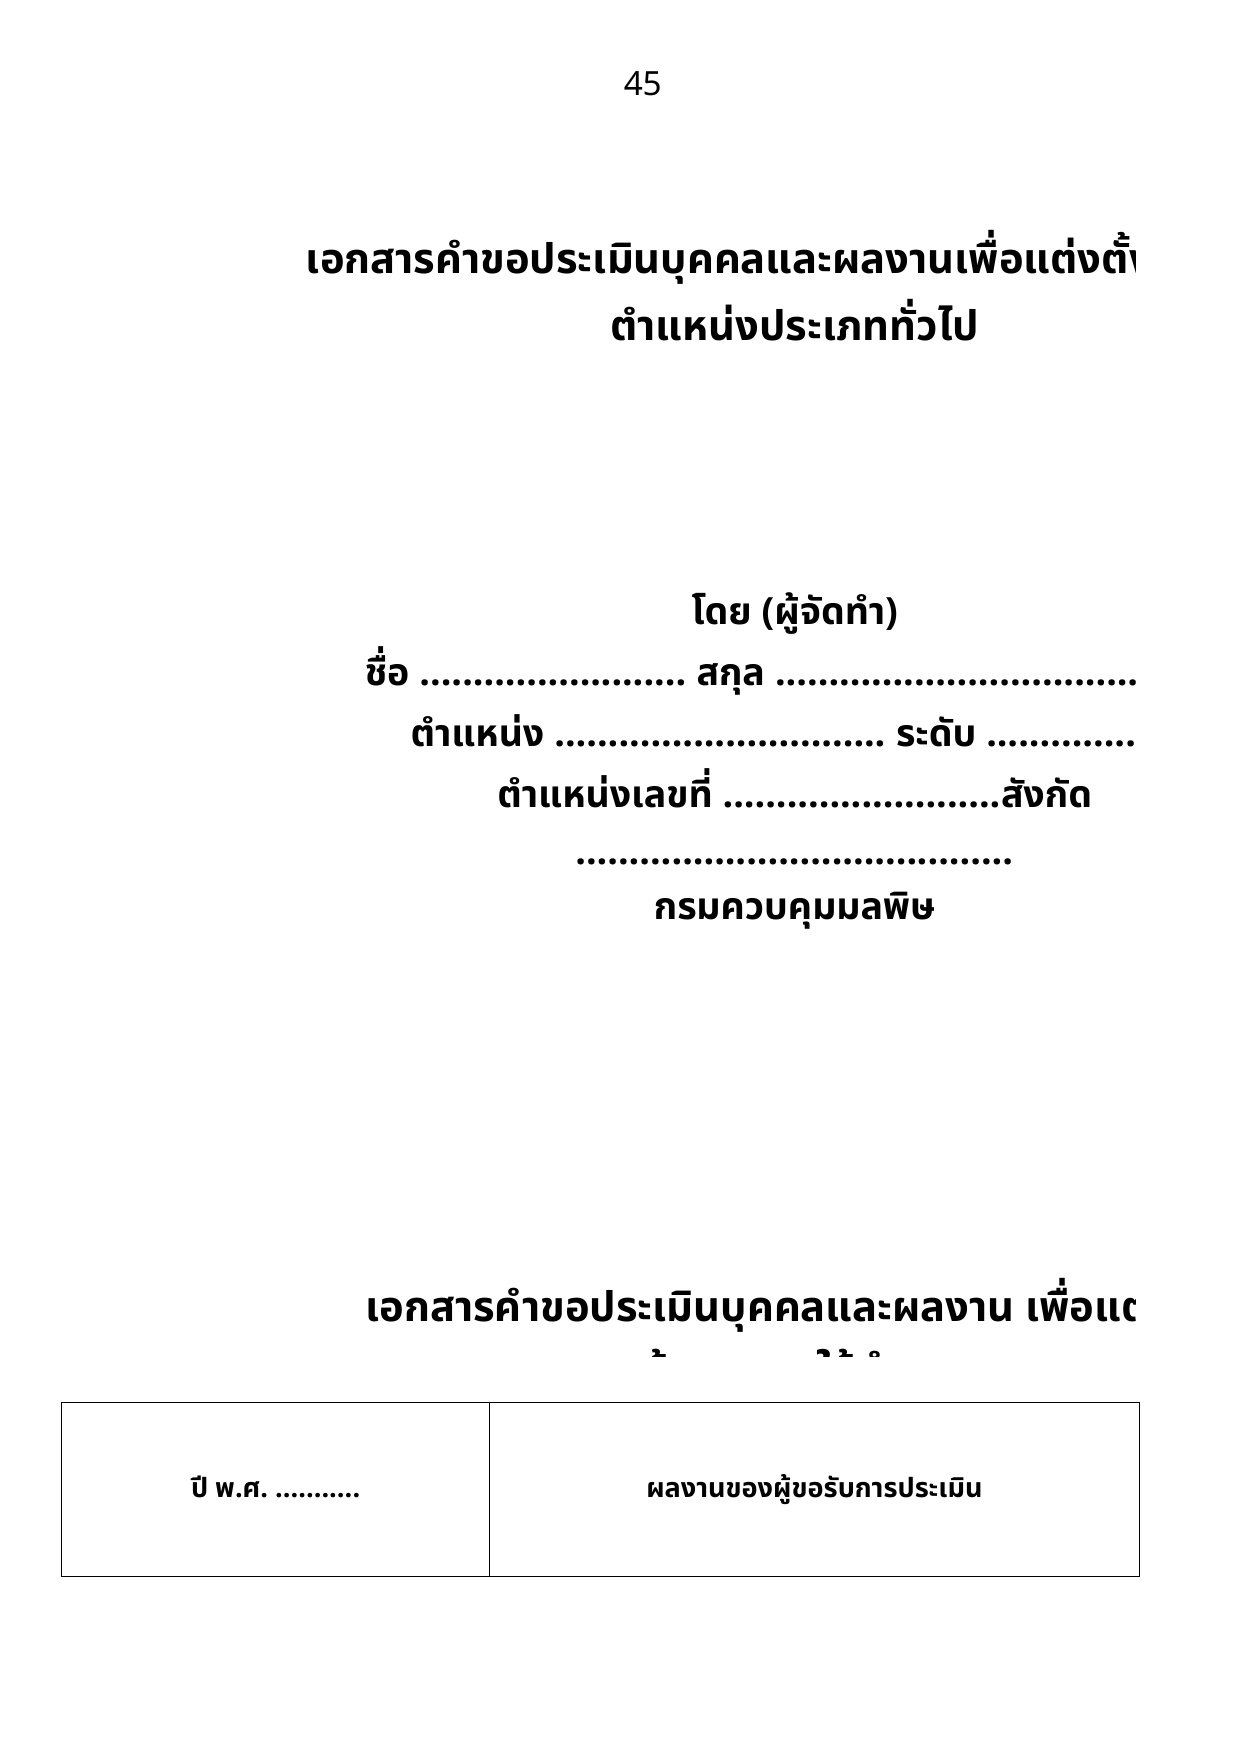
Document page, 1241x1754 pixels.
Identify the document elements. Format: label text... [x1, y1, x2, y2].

table_header ปี พ.ศ. ........... [62, 1403, 489, 1576]
table_header ผลงานของผู้ขอรับการประเมิน [490, 1403, 1139, 1576]
